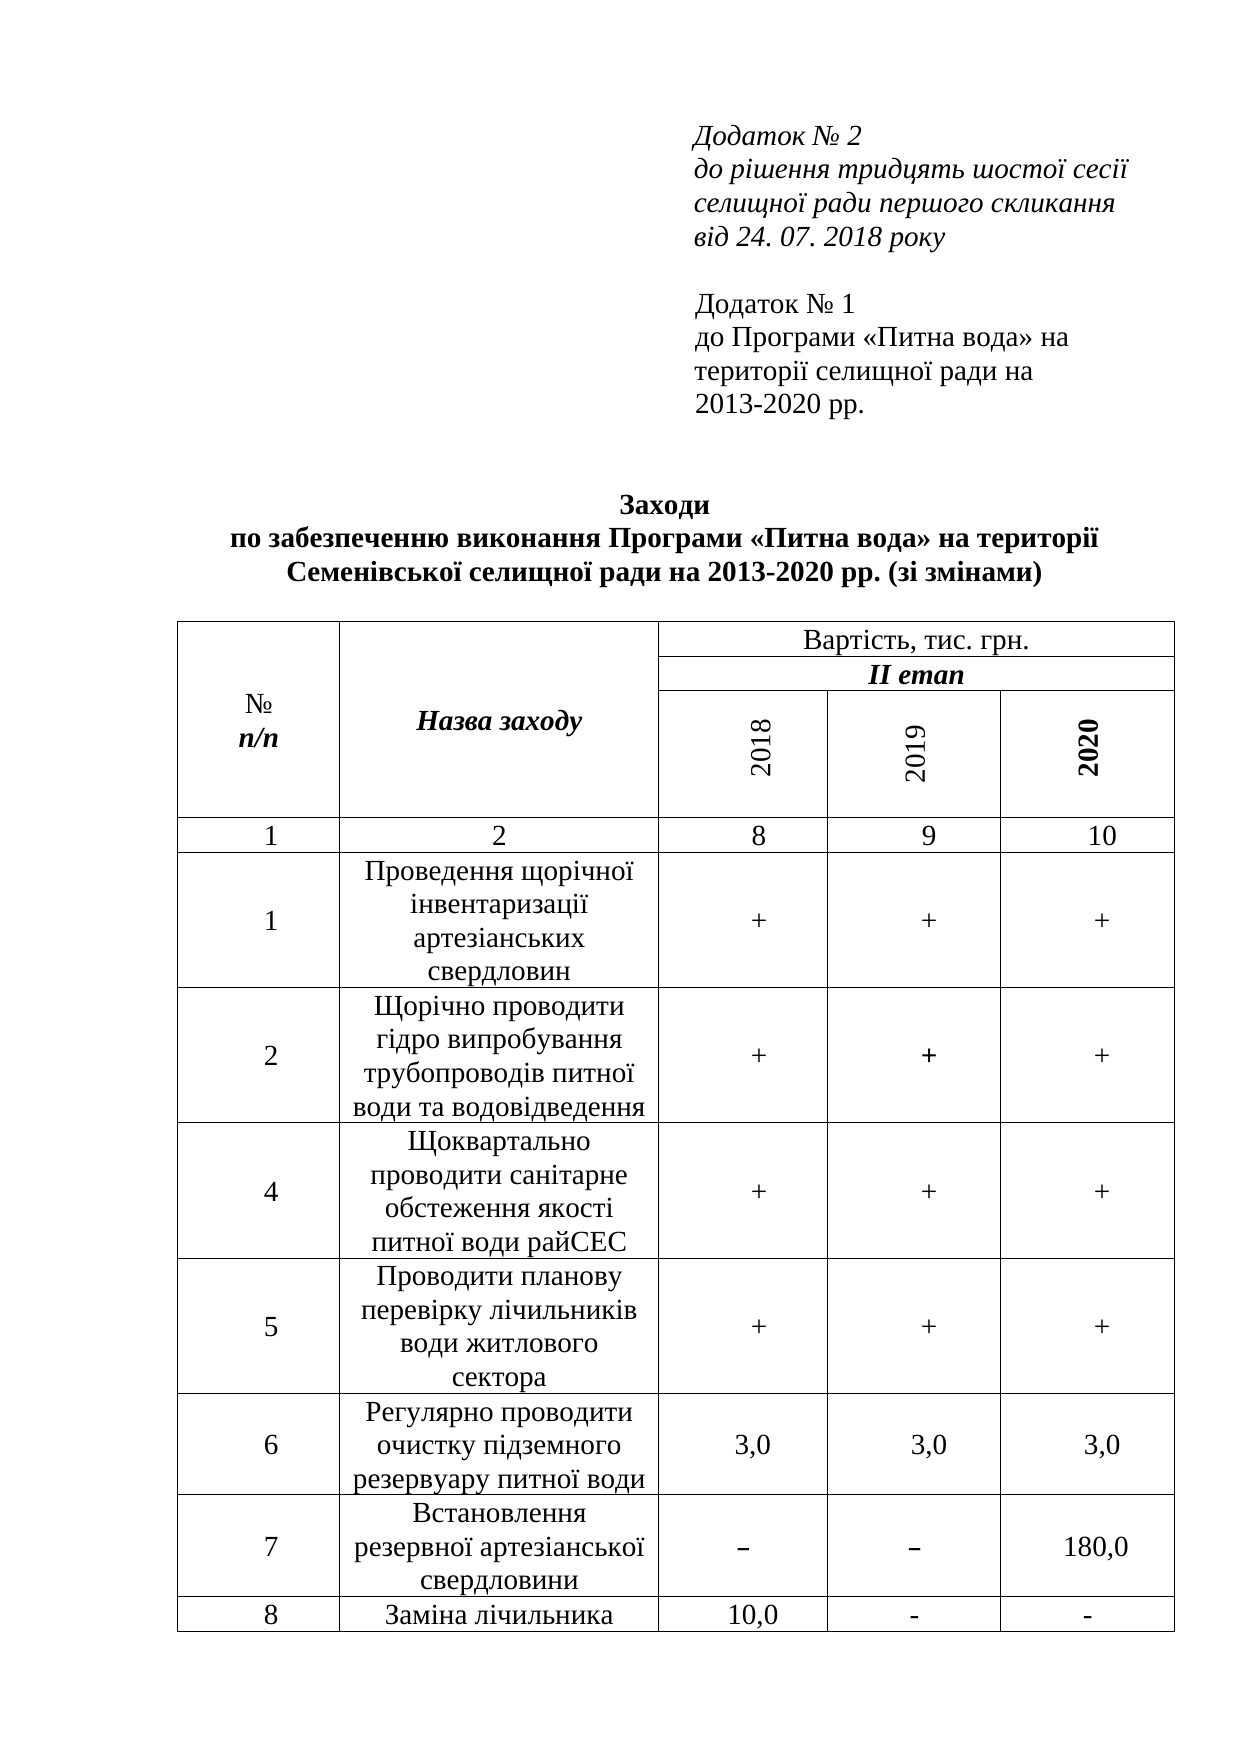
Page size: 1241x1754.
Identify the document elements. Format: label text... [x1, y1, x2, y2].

text Додаток № 2 [693, 118, 1152, 152]
text до рішення тридцять шостої сесії [693, 152, 1152, 185]
table_cell 4 [178, 1123, 339, 1257]
table_header № п/п [178, 622, 339, 817]
table_cell 7 [178, 1495, 339, 1596]
table_cell Встановлення резервної артезіанської свердловини [340, 1495, 658, 1596]
text селищної ради першого скликання [693, 185, 1152, 219]
table_cell + [828, 1259, 1000, 1393]
table_cell + [1001, 853, 1174, 987]
text Додаток № 1 [694, 286, 1152, 319]
table_cell + [828, 988, 1000, 1122]
table_cell - [1001, 1597, 1174, 1631]
table_cell ІІ етап [659, 657, 1174, 690]
table_cell 3,0 [1001, 1394, 1174, 1494]
table_cell + [1001, 988, 1174, 1122]
table_cell 2 [340, 818, 658, 852]
table_cell 1 [178, 853, 339, 987]
table_cell 2 [178, 988, 339, 1122]
table_cell 2020 [1001, 691, 1174, 817]
table_header Вартість, тис. грн. [659, 622, 1174, 656]
table_cell 8 [659, 818, 827, 852]
table_cell Щоквартально проводити санітарне обстеження якості питної води райСЕС [340, 1123, 658, 1257]
table_cell + [1001, 1123, 1174, 1257]
table_cell - [828, 1597, 1000, 1631]
table_header Назва заходу [340, 622, 658, 817]
table_cell + [659, 1123, 827, 1257]
table_cell 10 [1001, 818, 1174, 852]
table_cell 2019 [828, 691, 1000, 817]
table_cell + [828, 1123, 1000, 1257]
table_cell 8 [178, 1597, 339, 1631]
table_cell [340, 1597, 658, 1631]
table_cell + [828, 853, 1000, 987]
table_cell + [1001, 1259, 1174, 1393]
table_cell 3,0 [659, 1394, 827, 1494]
table_cell + [659, 1259, 827, 1393]
table_cell 6 [178, 1394, 339, 1494]
table_cell 2018 [659, 691, 827, 817]
text 2013-2020 рр. [694, 386, 1152, 420]
table_cell Регулярно проводити очистку підземного резервуару питної води [340, 1394, 658, 1494]
table_cell Проведення щорічної інвентаризації артезіанських свердловин [340, 853, 658, 987]
text Заходи [177, 487, 1152, 521]
table_cell 5 [178, 1259, 339, 1393]
table_cell 9 [828, 818, 1000, 852]
table_cell 1 [178, 818, 339, 852]
text по забезпеченню виконання Програми «Питна вода» на території Семенівської селищної ради на 2013-2020 рр. (зі змінами) [177, 521, 1152, 588]
text до Програми «Питна вода» на території селищної ради на [694, 319, 1152, 386]
table_cell - [828, 1495, 1000, 1596]
table_cell 10,0 [659, 1597, 827, 1631]
table_cell 3,0 [828, 1394, 1000, 1494]
table_cell - [659, 1495, 827, 1596]
table_cell 180,0 [1001, 1495, 1174, 1596]
table_cell + [659, 853, 827, 987]
text від 24. 07. 2018 року [693, 219, 1152, 252]
table_cell + [659, 988, 827, 1122]
table_cell Щорічно проводити гідро випробування трубопроводів питної води та водовідведення [340, 988, 658, 1122]
table_cell Проводити планову перевірку лічильників води житлового сектора [340, 1259, 658, 1393]
